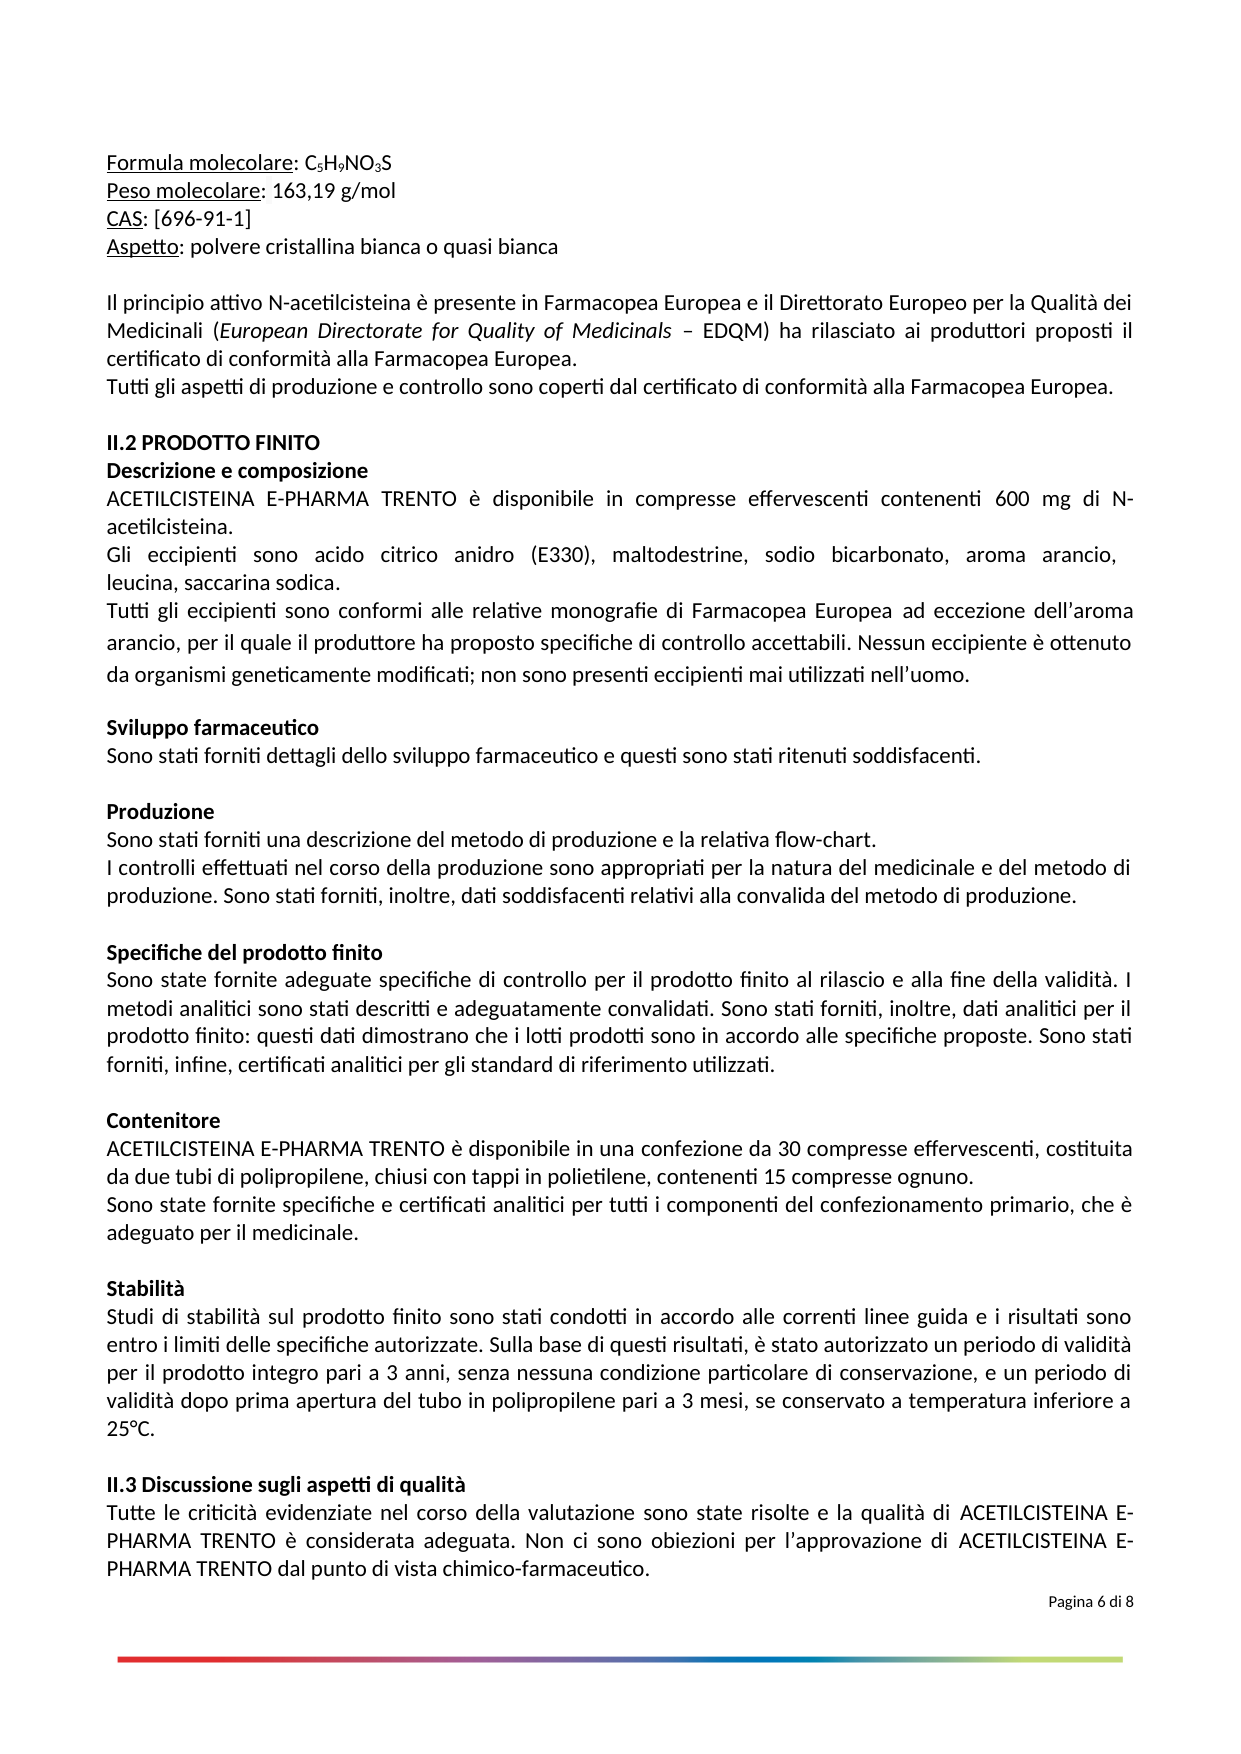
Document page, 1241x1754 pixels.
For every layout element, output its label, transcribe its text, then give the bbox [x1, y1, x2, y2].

text ACETILCISTEINA E-PHARMA TRENTO è disponibile in compresse effervescenti contenenti 600 mg di N-acetilcisteina. Gli eccipienti sono acido citrico anidro (E330), maltodestrine, sodio bicarbonato, aroma arancio, leucina, saccarina sodica. [106, 484, 1134, 596]
text Peso molecolare: 163,19 g/mol [106, 176, 266, 204]
text II.3 Discussione sugli aspetti di qualità [106, 1470, 1134, 1498]
text Sono state fornite specifiche e certificati analitici per tutti i componenti del confezionamento primario, che è adeguato per il medicinale. [106, 1190, 1134, 1246]
text II.2 PRODOTTO FINITO [106, 428, 1134, 456]
text Sono stati forniti una descrizione del metodo di produzione e la relativa flow-chart. [106, 826, 1134, 853]
text Descrizione e composizione [106, 456, 1134, 484]
text CAS: [696-91-1] [106, 204, 1134, 232]
text Tutti gli aspetti di produzione e controllo sono coperti dal certificato di conformità alla Farmacopea Europea. [106, 372, 1134, 400]
text Formula molecolare: C5H9NO3S [106, 148, 1134, 176]
text I controlli effettuati nel corso della produzione sono appropriati per la natura del medicinale e del metodo di produzione. Sono stati forniti, inoltre, dati soddisfacenti relativi alla convalida del metodo di produzione. [106, 853, 1134, 909]
text Peso molecolare: 163,19 g/mol [272, 176, 1134, 204]
text Tutte le criticità evidenziate nel corso della valutazione sono state risolte e la qualità di ACETILCISTEINA E-PHARMA TRENTO è considerata adeguata. Non ci sono obiezioni per l’approvazione di ACETILCISTEINA E-PHARMA TRENTO dal punto di vista chimico-farmaceutico. [106, 1498, 1134, 1582]
picture [0, 1624, 1241, 1754]
text Contenitore [106, 1106, 1134, 1134]
text Stabilità [106, 1274, 1134, 1302]
text Studi di stabilità sul prodotto finito sono stati condotti in accordo alle correnti linee guida e i risultati sono entro i limiti delle specifiche autorizzate. Sulla base di questi risultati, è stato autorizzato un periodo di validità per il prodotto integro pari a 3 anni, senza nessuna condizione particolare di conservazione, e un periodo di validità dopo prima apertura del tubo in polipropilene pari a 3 mesi, se conservato a temperatura inferiore a 25°C. [106, 1302, 1134, 1442]
text ACETILCISTEINA E-PHARMA TRENTO è disponibile in una confezione da 30 compresse effervescenti, costituita da due tubi di polipropilene, chiusi con tappi in polietilene, contenenti 15 compresse ognuno. [106, 1134, 1134, 1190]
text Aspetto: polvere cristallina bianca o quasi bianca [106, 232, 1134, 260]
text Sono state fornite adeguate specifiche di controllo per il prodotto finito al rilascio e alla fine della validità. I metodi analitici sono stati descritti e adeguatamente convalidati. Sono stati forniti, inoltre, dati analitici per il prodotto finito: questi dati dimostrano che i lotti prodotti sono in accordo alle specifiche proposte. Sono stati forniti, infine, certificati analitici per gli standard di riferimento utilizzati. [106, 966, 1134, 1078]
text Specifiche del prodotto finito [106, 938, 1134, 966]
text Produzione [106, 797, 1134, 826]
text Sono stati forniti dettagli dello sviluppo farmaceutico e questi sono stati ritenuti soddisfacenti. [106, 741, 1134, 769]
text Il principio attivo N-acetilcisteina è presente in Farmacopea Europea e il Direttorato Europeo per la Qualità dei Medicinali (European Directorate for Quality of Medicinals – EDQM) ha rilasciato ai produttori proposti il certificato di conformità alla Farmacopea Europea. [106, 288, 1134, 372]
text Sviluppo farmaceutico [106, 713, 1134, 741]
text Tutti gli eccipienti sono conformi alle relative monografie di Farmacopea Europea ad eccezione dell’aroma arancio, per il quale il produttore ha proposto specifiche di controllo accettabili. Nessun eccipiente è ottenuto da organismi geneticamente modificati; non sono presenti eccipienti mai utilizzati nell’uomo. [106, 596, 1134, 688]
